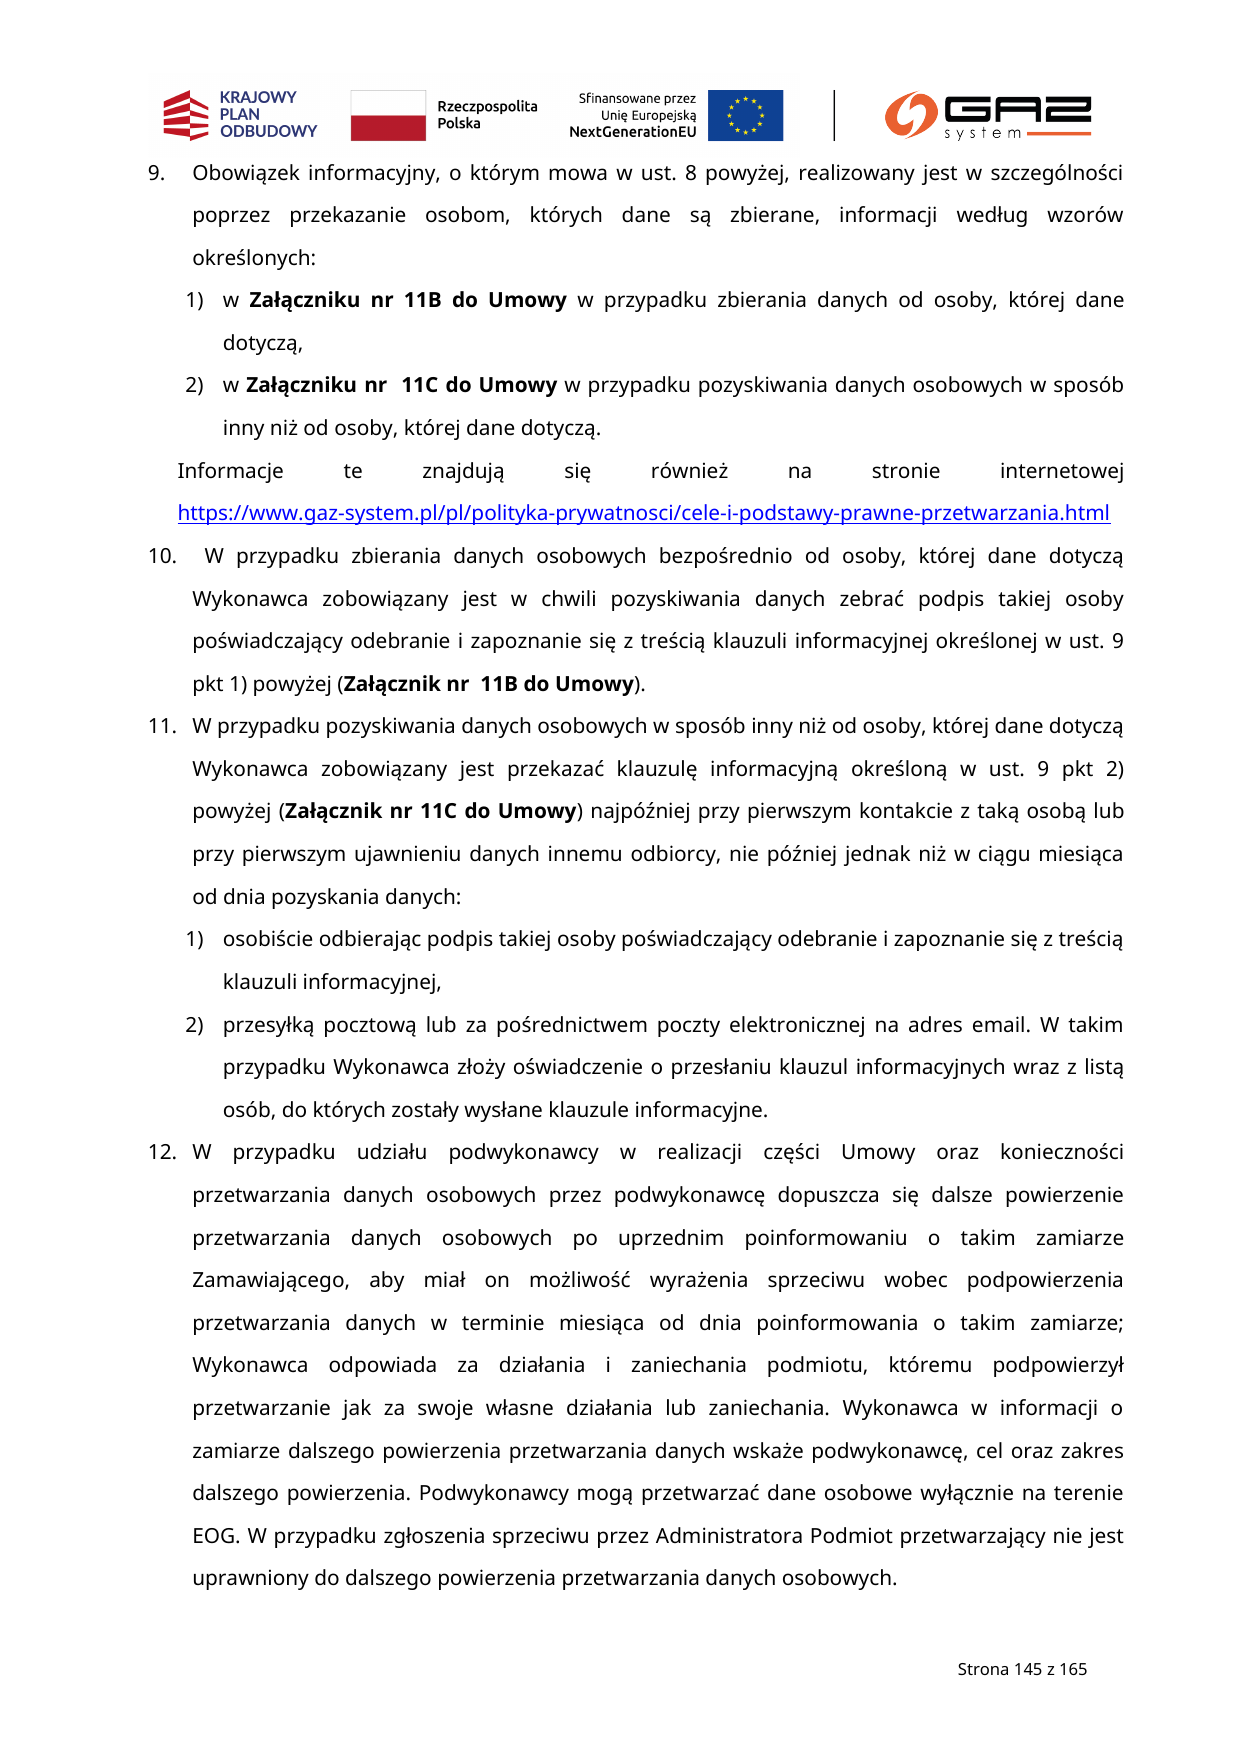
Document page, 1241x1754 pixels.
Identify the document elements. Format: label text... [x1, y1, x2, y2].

list osobiście odbierając podpis takiej osoby poświadczający odebranie i zapoznanie się z treścią klauzuli informacyjnej, [185, 924, 1125, 996]
text Informacje te znajdują się również na stronie internetowej https://www.gaz-system.pl/pl/polityka-prywatnosci/cele-i-podstawy-prawne-przetwarzania.html [177, 456, 1125, 527]
list Obowiązek informacyjny, o którym mowa w ust. 8 powyżej, realizowany jest w szczególności poprzez przekazanie osobom, których dane są zbierane, informacji według wzorów określonych: [148, 158, 1125, 271]
picture [147, 73, 1108, 158]
list W przypadku pozyskiwania danych osobowych w sposób inny niż od osoby, której dane dotyczą Wykonawca zobowiązany jest przekazać klauzulę informacyjną określoną w ust. 9 pkt 2) powyżej (Załącznik nr 11C do Umowy) najpóźniej przy pierwszym kontakcie z taką osobą lub przy pierwszym ujawnieniu danych innemu odbiorcy, nie później jednak niż w ciągu miesiąca od dnia pozyskania danych: [148, 711, 1125, 910]
list przesyłką pocztową lub za pośrednictwem poczty elektronicznej na adres email. W takim przypadku Wykonawca złoży oświadczenie o przesłaniu klauzul informacyjnych wraz z listą osób, do których zostały wysłane klauzule informacyjne. [185, 1010, 1125, 1123]
list w Załączniku nr 11B do Umowy w przypadku zbierania danych od osoby, której dane dotyczą, [185, 285, 1125, 356]
list w Załączniku nr 11C do Umowy w przypadku pozyskiwania danych osobowych w sposób inny niż od osoby, której dane dotyczą. [185, 371, 1125, 442]
list W przypadku udziału podwykonawcy w realizacji części Umowy oraz konieczności przetwarzania danych osobowych przez podwykonawcę dopuszcza się dalsze powierzenie przetwarzania danych osobowych po uprzednim poinformowaniu o takim zamiarze Zamawiającego, aby miał on możliwość wyrażenia sprzeciwu wobec podpowierzenia przetwarzania danych w terminie miesiąca od dnia poinformowania o takim zamiarze; Wykonawca odpowiada za działania i zaniechania podmiotu, któremu podpowierzył przetwarzanie jak za swoje własne działania lub zaniechania. Wykonawca w informacji o zamiarze dalszego powierzenia przetwarzania danych wskaże podwykonawcę, cel oraz zakres dalszego powierzenia. Podwykonawcy mogą przetwarzać dane osobowe wyłącznie na terenie EOG. W przypadku zgłoszenia sprzeciwu przez Administratora Podmiot przetwarzający nie jest uprawniony do dalszego powierzenia przetwarzania danych osobowych. [148, 1137, 1125, 1592]
list W przypadku zbierania danych osobowych bezpośrednio od osoby, której dane dotyczą Wykonawca zobowiązany jest w chwili pozyskiwania danych zebrać podpis takiej osoby poświadczający odebranie i zapoznanie się z treścią klauzuli informacyjnej określonej w ust. 9 pkt 1) powyżej (Załącznik nr 11B do Umowy). [148, 541, 1125, 697]
